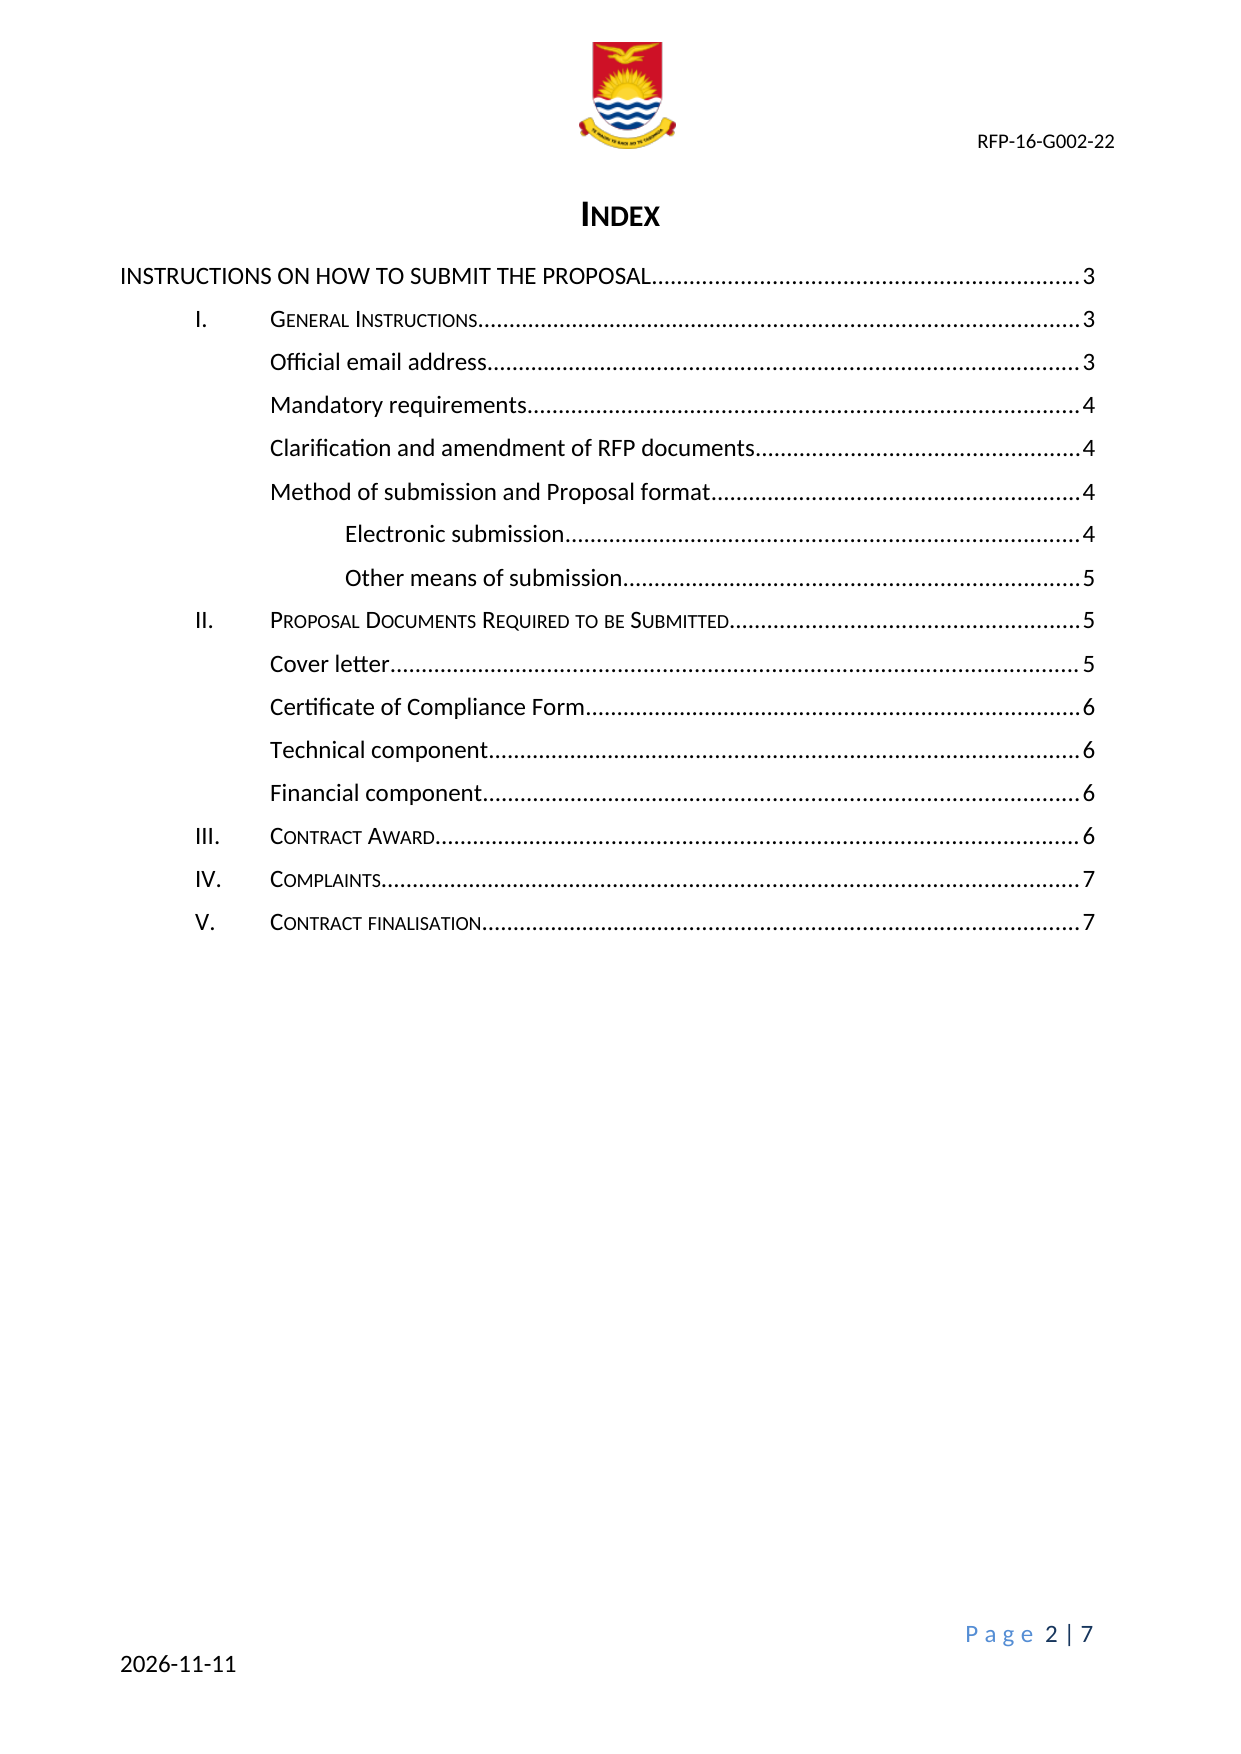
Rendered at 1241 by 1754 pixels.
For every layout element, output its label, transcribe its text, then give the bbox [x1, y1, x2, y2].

text Method of submission and Proposal format 4 [270, 476, 1120, 506]
text Index [120, 190, 1120, 236]
text Official email address 3 [270, 347, 1120, 377]
text II. Proposal Documents Required to be Submitted 5 [195, 605, 1120, 635]
text I. General Instructions 3 [195, 303, 1120, 334]
text Certificate of Compliance Form 6 [270, 691, 1120, 721]
text Electronic submission 4 [345, 519, 1120, 549]
text Technical component 6 [270, 734, 1120, 764]
picture [579, 42, 676, 149]
text Instructions on how to submit the Proposal 3 [120, 261, 1120, 291]
text Cover letter 5 [270, 648, 1120, 678]
text Financial component 6 [270, 777, 1120, 807]
text III. Contract Award 6 [195, 820, 1120, 850]
text V. Contract finalisation 7 [195, 906, 1120, 936]
text IV. Complaints 7 [195, 863, 1120, 893]
text Mandatory requirements 4 [270, 389, 1120, 420]
text Clarification and amendment of RFP documents 4 [270, 433, 1120, 463]
text Other means of submission 5 [345, 562, 1120, 592]
